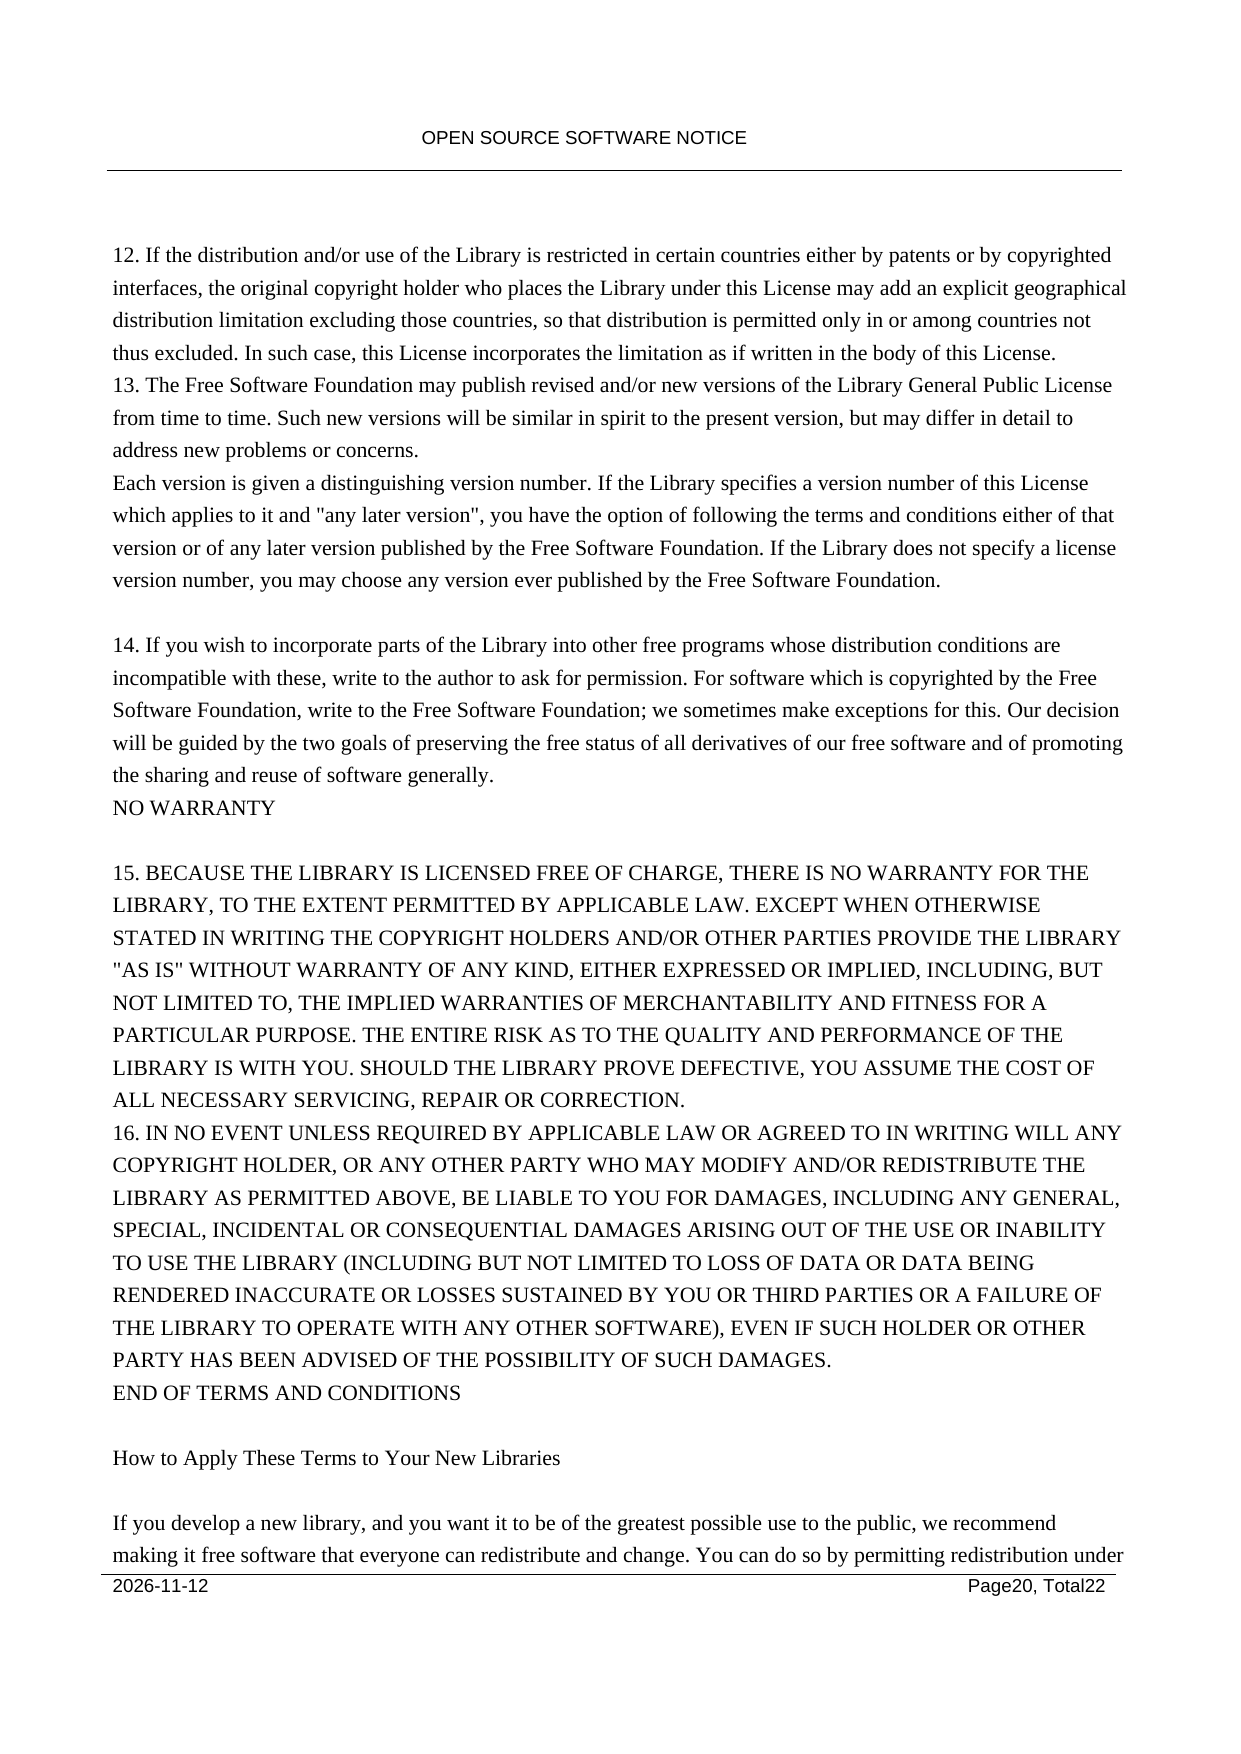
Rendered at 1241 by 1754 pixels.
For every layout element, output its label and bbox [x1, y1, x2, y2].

text [112, 206, 1128, 1571]
